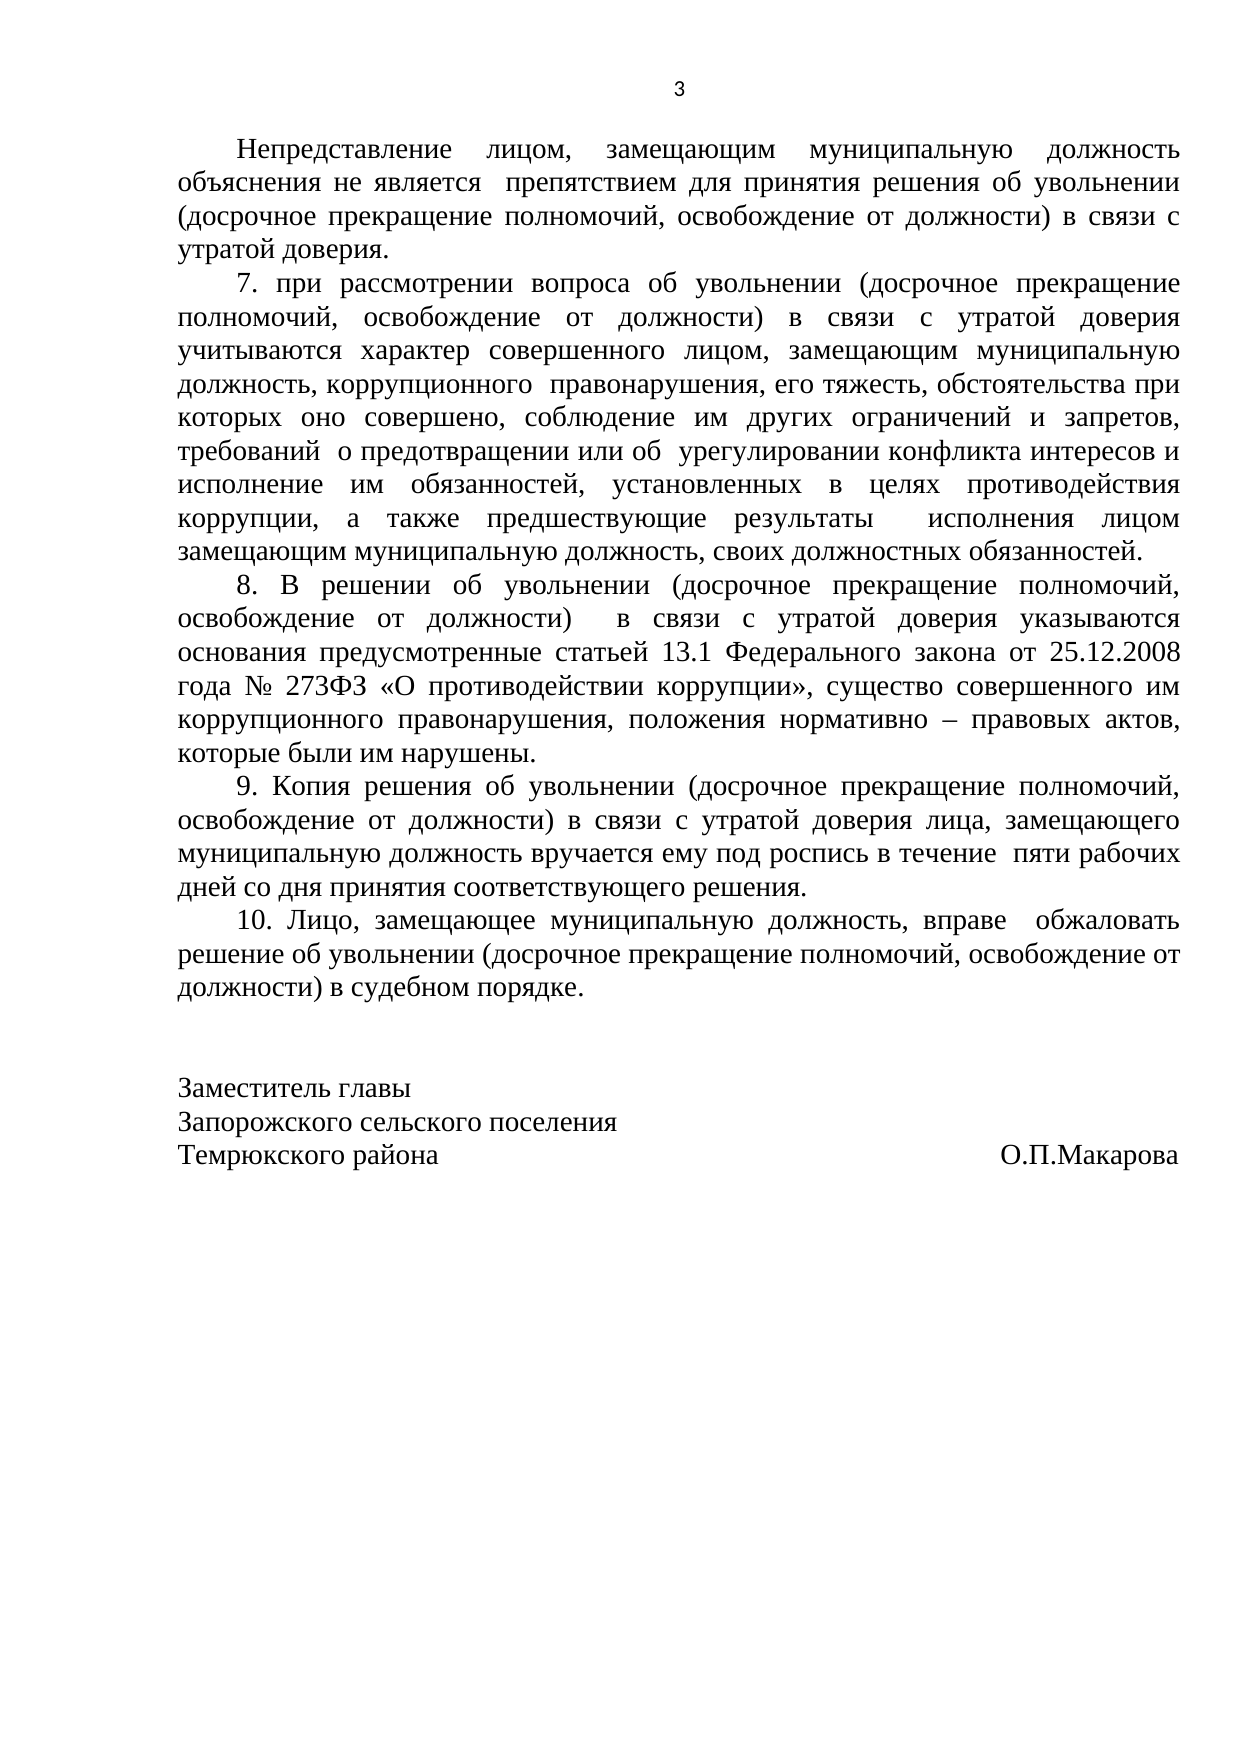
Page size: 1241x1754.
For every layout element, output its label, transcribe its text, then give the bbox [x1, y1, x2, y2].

text 7. при рассмотрении вопроса об увольнении (досрочное прекращение полномочий, освобождение от должности) в связи с утратой доверия учитываются характер совершенного лицом, замещающим муниципальную должность, коррупционного правонарушения, его тяжесть, обстоятельства при которых оно совершено, соблюдение им других ограничений и запретов, требований о предотвращении или об урегулировании конфликта интересов и исполнение им обязанностей, установленных в целях противодействия коррупции, а также предшествующие результаты исполнения лицом замещающим муниципальную должность, своих должностных обязанностей. [177, 265, 1181, 567]
text Запорожского сельского поселения [177, 1104, 1181, 1137]
text 8. В решении об увольнении (досрочное прекращение полномочий, освобождение от должности) в связи с утратой доверия указываются основания предусмотренные статьей 13.1 Федерального закона от 25.12.2008 года № 273ФЗ «О противодействии коррупции», существо совершенного им коррупционного правонарушения, положения нормативно – правовых актов, которые были им нарушены. [177, 567, 1181, 768]
text Заместитель главы [177, 1070, 1181, 1104]
text Темрюкского района О.П.Макарова [177, 1137, 1181, 1171]
text 9. Копия решения об увольнении (досрочное прекращение полномочий, освобождение от должности) в связи с утратой доверия лица, замещающего муниципальную должность вручается ему под роспись в течение пяти рабочих дней со дня принятия соответствующего решения. [177, 768, 1181, 902]
text 10. Лицо, замещающее муниципальную должность, вправе обжаловать решение об увольнении (досрочное прекращение полномочий, освобождение от должности) в судебном порядке. [177, 902, 1181, 1003]
text Непредставление лицом, замещающим муниципальную должность объяснения не является препятствием для принятия решения об увольнении (досрочное прекращение полномочий, освобождение от должности) в связи с утратой доверия. [177, 131, 1181, 265]
